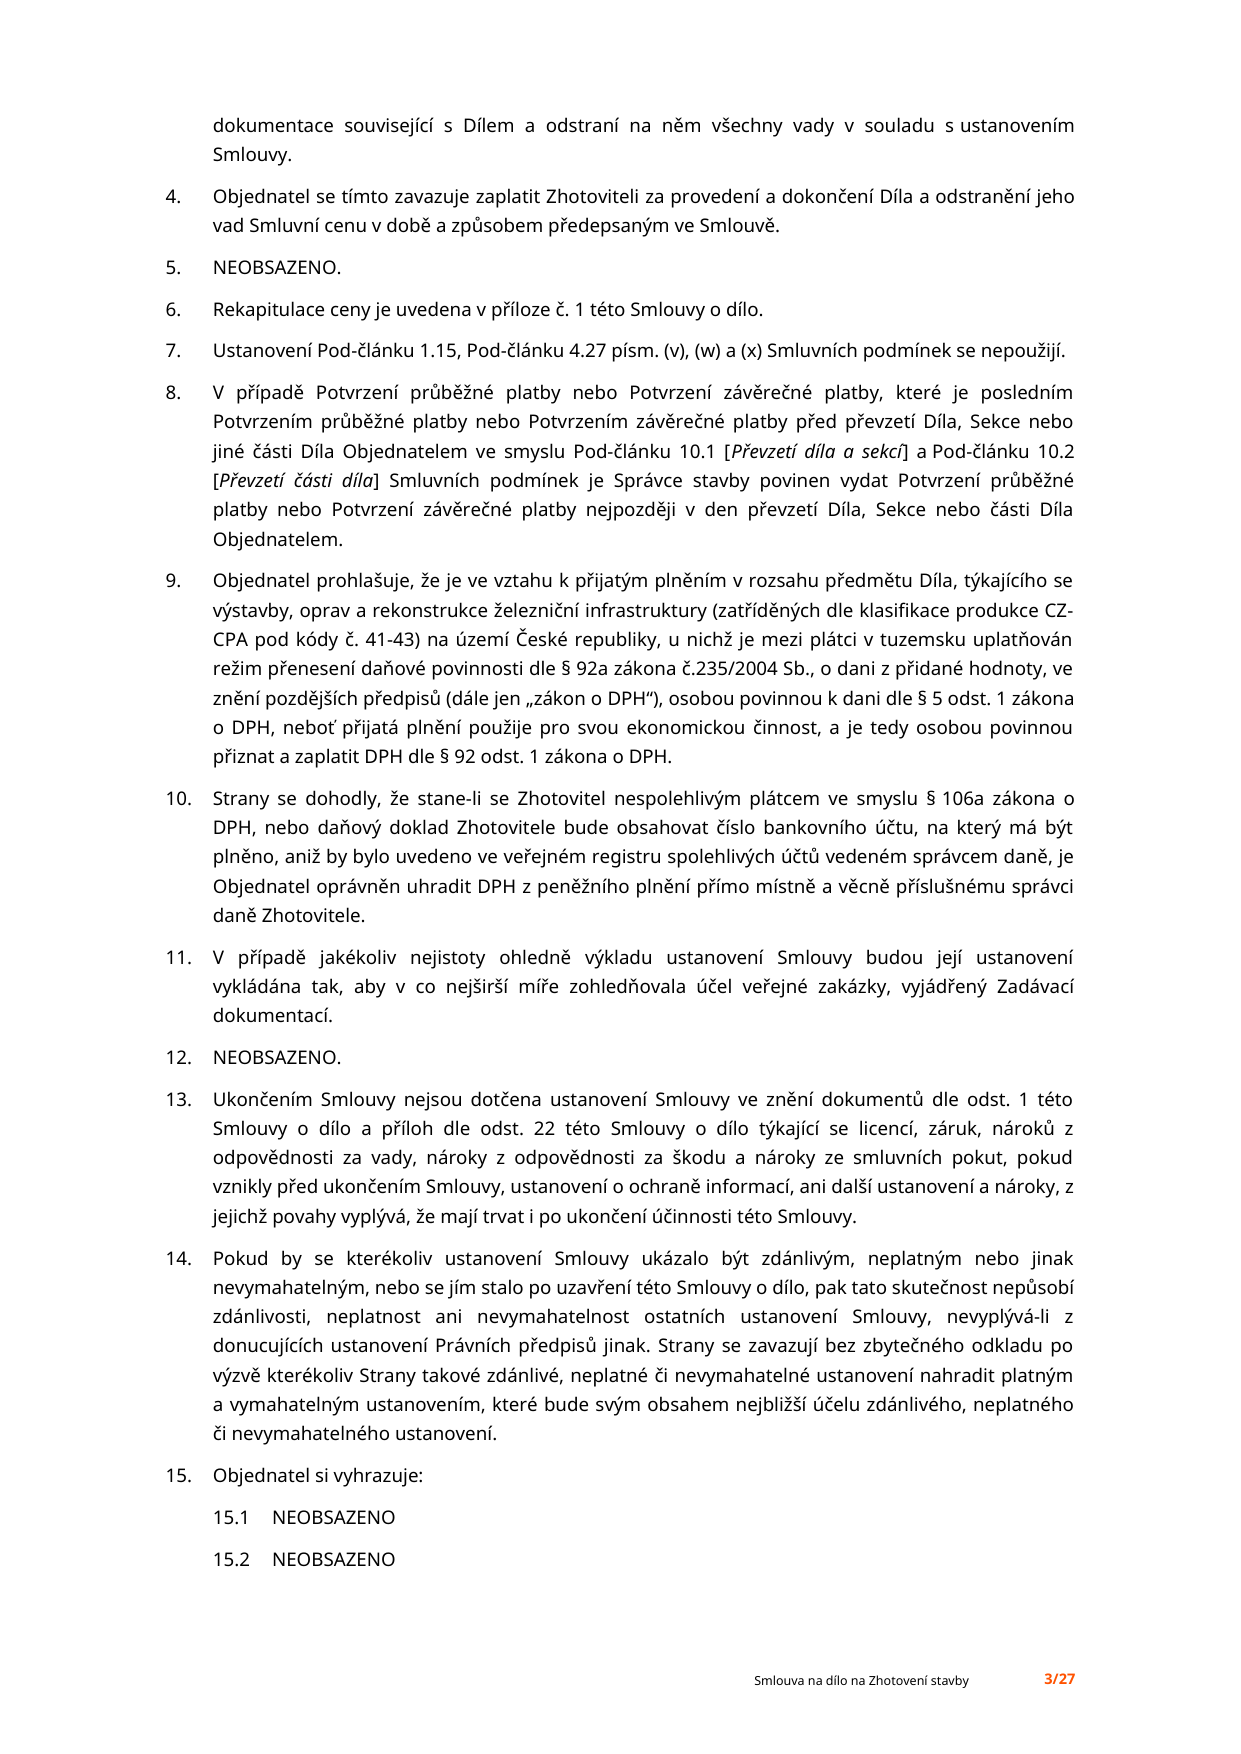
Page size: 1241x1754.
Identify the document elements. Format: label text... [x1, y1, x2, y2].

text Ustanovení Pod-článku 1.15, Pod-článku 4.27 písm. (v), (w) a (x) Smluvních podmínek se nepoužijí. [165, 338, 1075, 363]
text NEOBSAZENO [213, 1546, 1075, 1571]
text Pokud by se kterékoliv ustanovení Smlouvy ukázalo být zdánlivým, neplatným nebo jinak nevymahatelným, nebo se jím stalo po uzavření této Smlouvy o dílo, pak tato skutečnost nepůsobí zdánlivosti, neplatnost ani nevymahatelnost ostatních ustanovení Smlouvy, nevyplývá-li z donucujících ustanovení Právních předpisů jinak. Strany se zavazují bez zbytečného odkladu po výzvě kterékoliv Strany takové zdánlivé, neplatné či nevymahatelné ustanovení nahradit platným a vymahatelným ustanovením, které bude svým obsahem nejbližší účelu zdánlivého, neplatného či nevymahatelného ustanovení. [165, 1245, 1075, 1446]
text Objednatel se tímto zavazuje zaplatit Zhotoviteli za provedení a dokončení Díla a odstranění jeho vad Smluvní cenu v době a způsobem předepsaným ve Smlouvě. [165, 183, 1075, 238]
text NEOBSAZENO [213, 1504, 1075, 1529]
text NEOBSAZENO. [165, 254, 1075, 280]
text Rekapitulace ceny je uvedena v příloze č. 1 této Smlouvy o dílo. [165, 296, 1075, 322]
text V případě Potvrzení průběžné platby nebo Potvrzení závěrečné platby, které je posledním Potvrzením průběžné platby nebo Potvrzením závěrečné platby před převzetí Díla, Sekce nebo jiné části Díla Objednatelem ve smyslu Pod-článku 10.1 [Převzetí díla a sekcí] a Pod-článku 10.2 [Převzetí části díla] Smluvních podmínek je Správce stavby povinen vydat Potvrzení průběžné platby nebo Potvrzení závěrečné platby nejpozději v den převzetí Díla, Sekce nebo části Díla Objednatelem. [165, 379, 1075, 551]
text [165, 112, 1075, 167]
text Objednatel si vyhrazuje: [165, 1462, 1075, 1488]
text Objednatel prohlašuje, že je ve vztahu k přijatým plněním v rozsahu předmětu Díla, týkajícího se výstavby, oprav a rekonstrukce železniční infrastruktury (zatříděných dle klasifikace produkce CZ-CPA pod kódy č. 41-43) na území České republiky, u nichž je mezi plátci v tuzemsku uplatňován režim přenesení daňové povinnosti dle § 92a zákona č.235/2004 Sb., o dani z přidané hodnoty, ve znění pozdějších předpisů (dále jen „zákon o DPH“), osobou povinnou k dani dle § 5 odst. 1 zákona o DPH, neboť přijatá plnění použije pro svou ekonomickou činnost, a je tedy osobou povinnou přiznat a zaplatit DPH dle § 92 odst. 1 zákona o DPH. [165, 568, 1075, 769]
text V případě jakékoliv nejistoty ohledně výkladu ustanovení Smlouvy budou její ustanovení vykládána tak, aby v co nejširší míře zohledňovala účel veřejné zakázky, vyjádřený Zadávací dokumentací. [165, 944, 1075, 1028]
text Strany se dohodly, že stane-li se Zhotovitel nespolehlivým plátcem ve smyslu § 106a zákona o DPH, nebo daňový doklad Zhotovitele bude obsahovat číslo bankovního účtu, na který má být plněno, aniž by bylo uvedeno ve veřejném registru spolehlivých účtů vedeném správcem daně, je Objednatel oprávněn uhradit DPH z peněžního plnění přímo místně a věcně příslušnému správci daně Zhotovitele. [165, 785, 1075, 928]
text NEOBSAZENO. [165, 1044, 1075, 1070]
text Ukončením Smlouvy nejsou dotčena ustanovení Smlouvy ve znění dokumentů dle odst. 1 této Smlouvy o dílo a příloh dle odst. 22 této Smlouvy o dílo týkající se licencí, záruk, nároků z odpovědnosti za vady, nároky z odpovědnosti za škodu a nároky ze smluvních pokut, pokud vznikly před ukončením Smlouvy, ustanovení o ochraně informací, ani další ustanovení a nároky, z jejichž povahy vyplývá, že mají trvat i po ukončení účinnosti této Smlouvy. [165, 1086, 1075, 1229]
